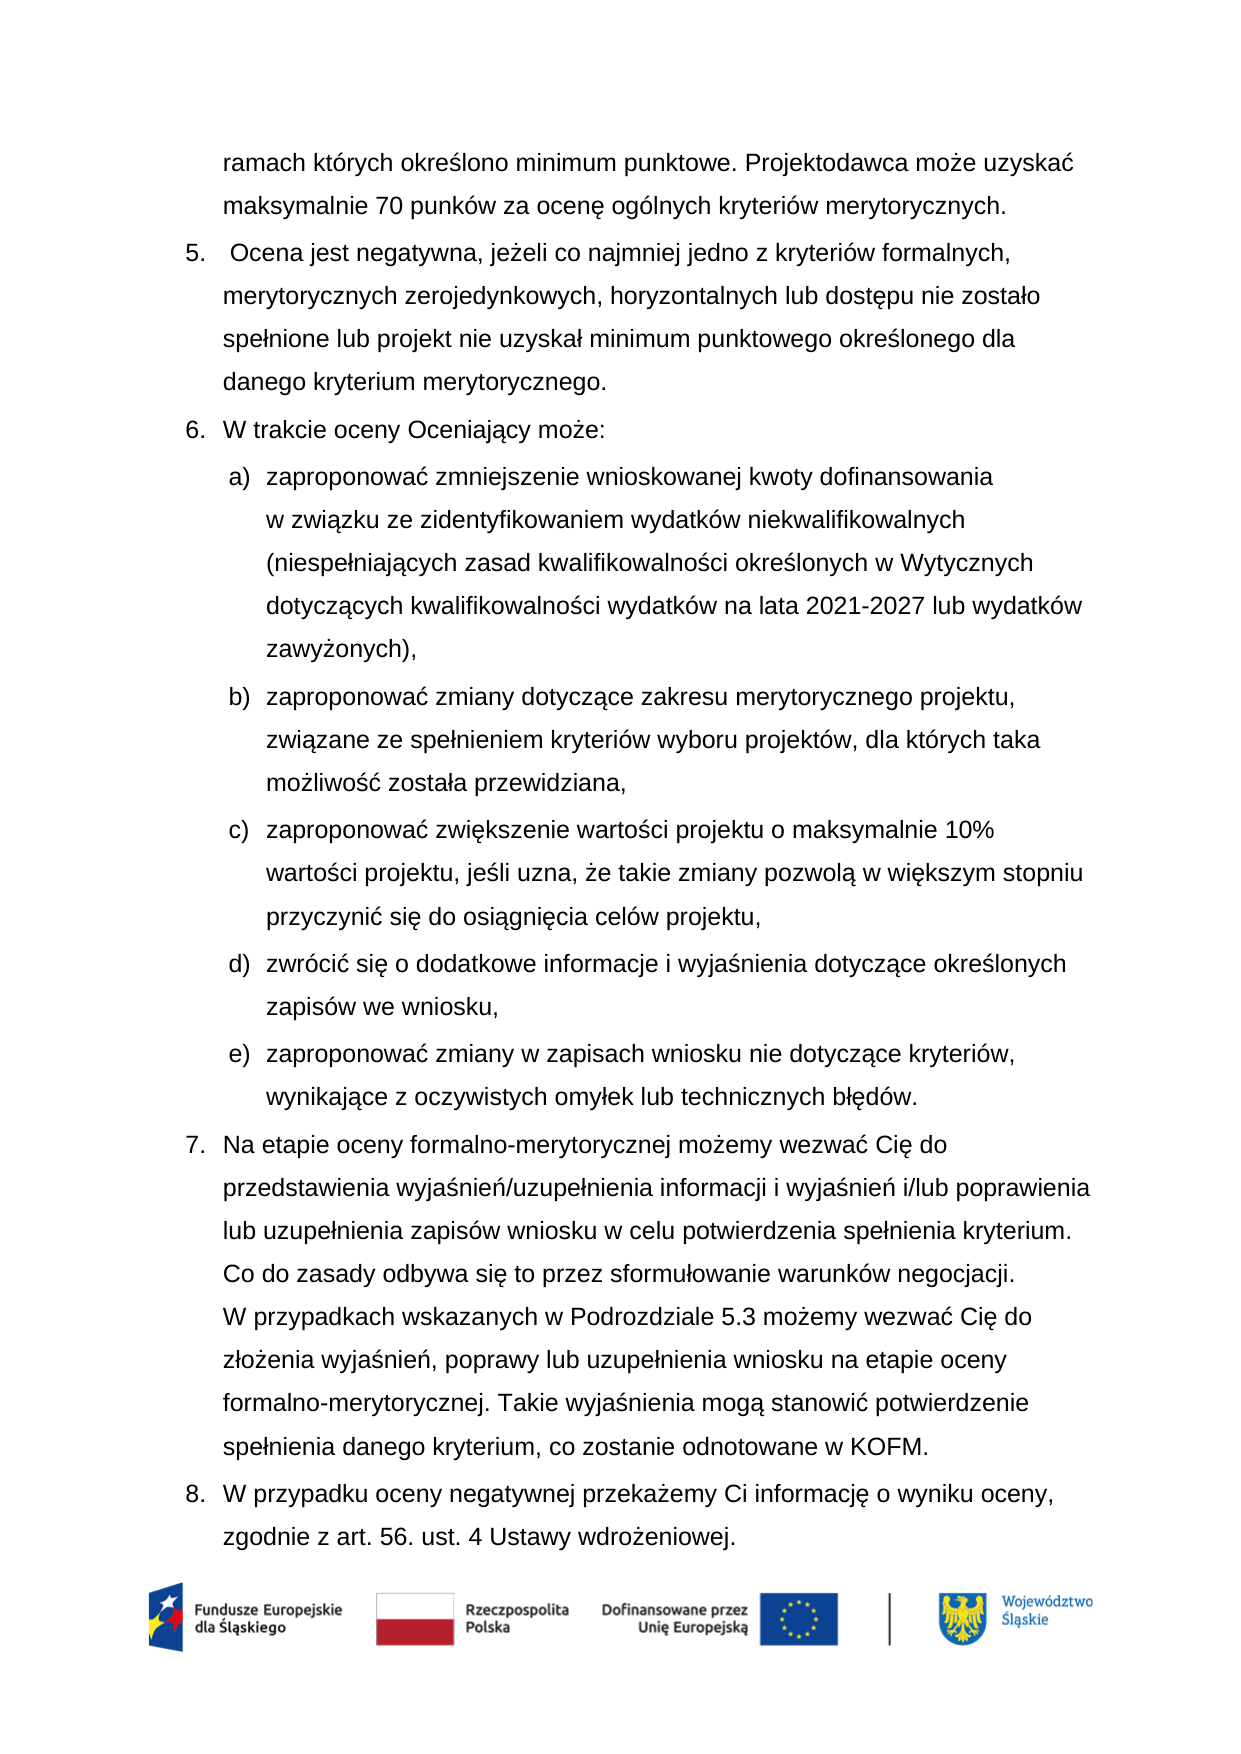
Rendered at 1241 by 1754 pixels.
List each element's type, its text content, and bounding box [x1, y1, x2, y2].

list W trakcie oceny Oceniający może: [185, 415, 1093, 443]
list zaproponować zmniejszenie wnioskowanej kwoty dofinansowania w związku ze zidentyfikowaniem wydatków niekwalifikowalnych (niespełniających zasad kwalifikowalności określonych w Wytycznych dotyczących kwalifikowalności wydatków na lata 2021-2027 lub wydatków zawyżonych), [228, 462, 1093, 663]
list zaproponować zmiany w zapisach wniosku nie dotyczące kryteriów, wynikające z oczywistych omyłek lub technicznych błędów. [228, 1039, 1093, 1111]
list zwrócić się o dodatkowe informacje i wyjaśnienia dotyczące określonych zapisów we wniosku, [228, 949, 1093, 1021]
list Ocena jest negatywna, jeżeli co najmniej jedno z kryteriów formalnych, merytorycznych zerojedynkowych, horyzontalnych lub dostępu nie zostało spełnione lub projekt nie uzyskał minimum punktowego określonego dla danego kryterium merytorycznego. [185, 238, 1093, 396]
picture [148, 1582, 1093, 1652]
list zaproponować zwiększenie wartości projektu o maksymalnie 10% wartości projektu, jeśli uzna, że takie zmiany pozwolą w większym stopniu przyczynić się do osiągnięcia celów projektu, [228, 815, 1093, 930]
list W przypadku oceny negatywnej przekażemy Ci informację o wyniku oceny, zgodnie z art. 56. ust. 4 Ustawy wdrożeniowej. [185, 1479, 1093, 1551]
list zaproponować zmiany dotyczące zakresu merytorycznego projektu, związane ze spełnieniem kryteriów wyboru projektów, dla których taka możliwość została przewidziana, [228, 682, 1093, 797]
list Na etapie oceny formalno-merytorycznej możemy wezwać Cię do przedstawienia wyjaśnień/uzupełnienia informacji i wyjaśnień i/lub poprawienia lub uzupełnienia zapisów wniosku w celu potwierdzenia spełnienia kryterium. Co do zasady odbywa się to przez sformułowanie warunków negocjacji. W przypadkach wskazanych w Podrozdziale 5.3 możemy wezwać Cię do złożenia wyjaśnień, poprawy lub uzupełnienia wniosku na etapie oceny formalno-merytorycznej. Takie wyjaśnienia mogą stanowić potwierdzenie spełnienia danego kryterium, co zostanie odnotowane w KOFM. [185, 1130, 1093, 1460]
